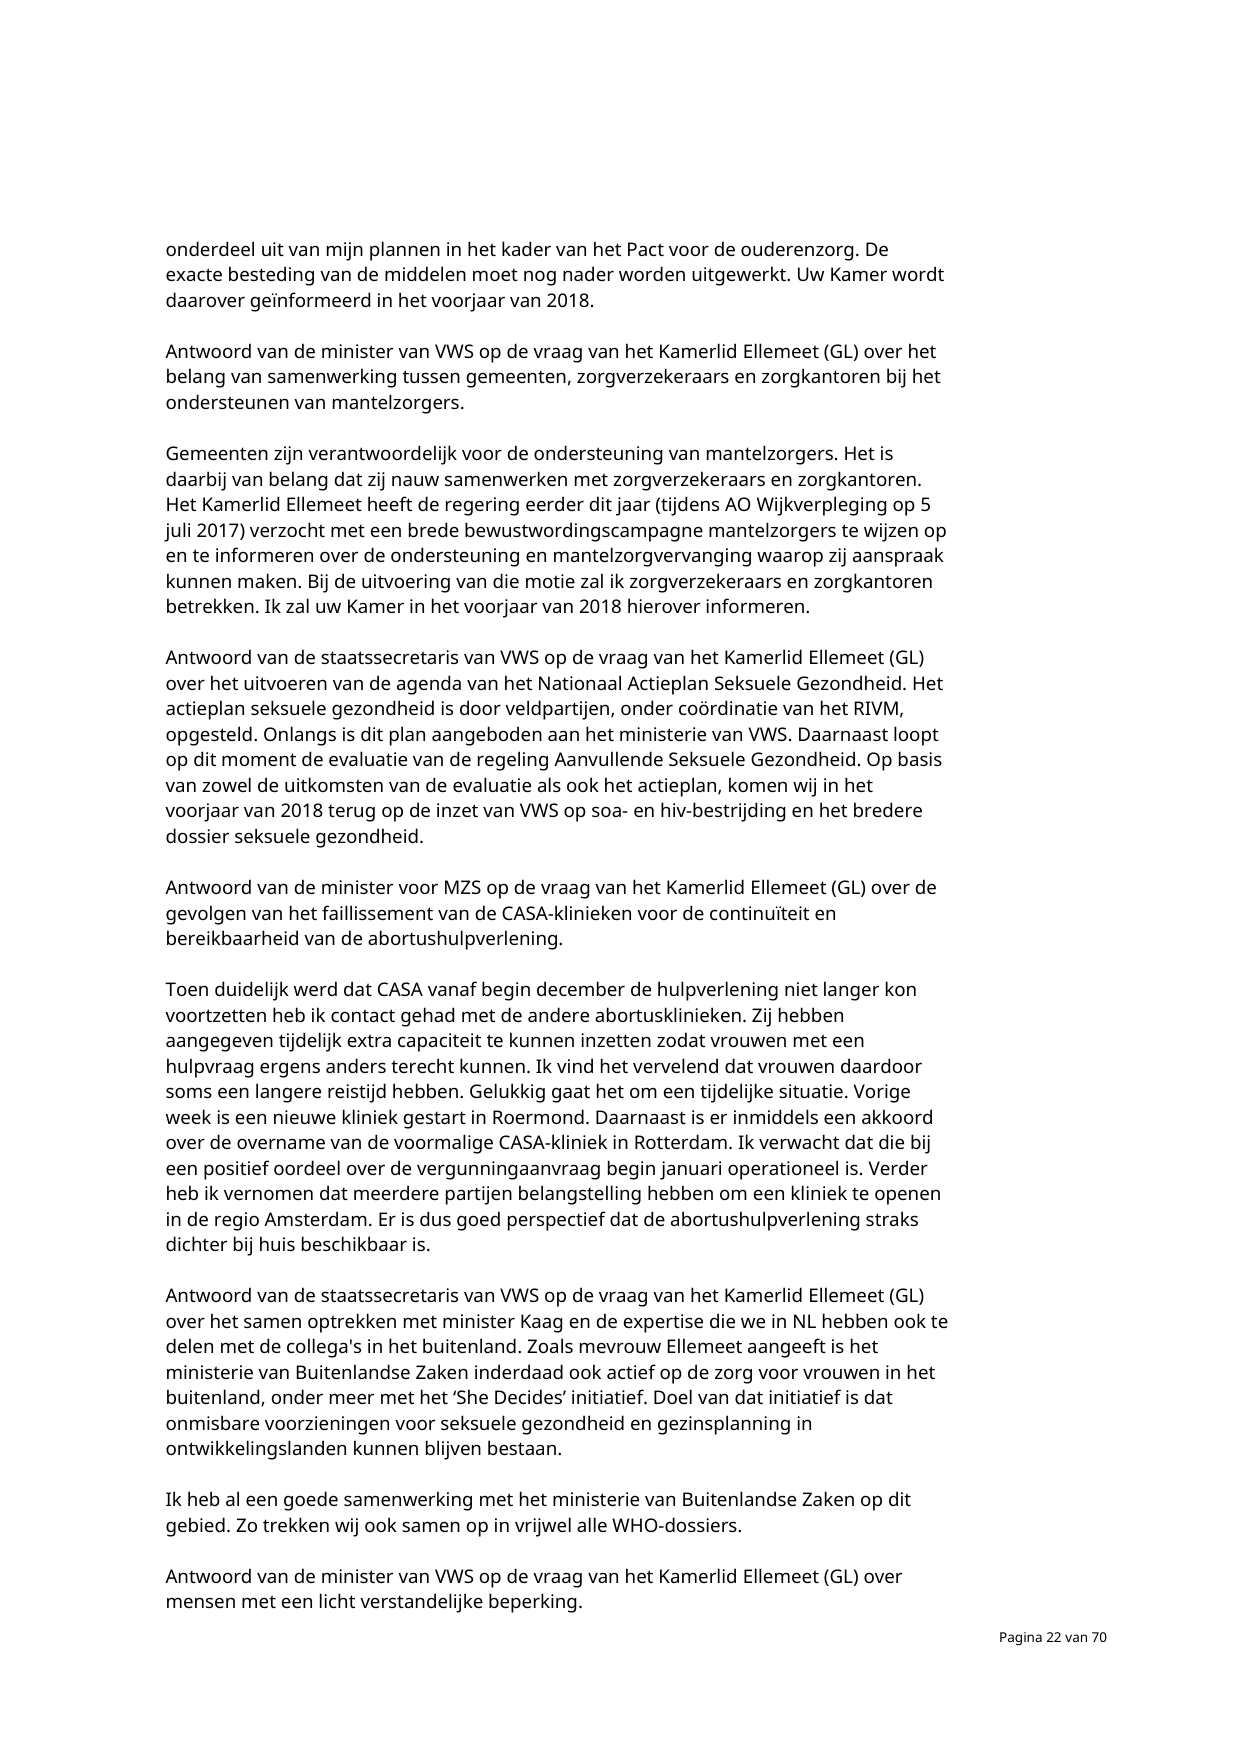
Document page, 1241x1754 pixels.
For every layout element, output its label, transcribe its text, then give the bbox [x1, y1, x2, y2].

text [165, 236, 950, 313]
text Antwoord van de minister van VWS op de vraag van het Kamerlid () over het belang van samenwerking tussen gemeenten, zorgverzekeraars en zorgkantoren bij het ondersteunen van mantelzorgers. [165, 338, 950, 415]
text Gemeenten zijn verantwoordelijk voor de ondersteuning van mantelzorgers. Het is daarbij van belang dat zij nauw samenwerken met zorgverzekeraars en zorgkantoren. Het Kamerlid Ellemeet heeft de regering eerder dit jaar (tijdens AO Wijkverpleging op 5 juli 2017) verzocht met een brede bewustwordingscampagne mantelzorgers te wijzen op en te informeren over de ondersteuning en mantelzorgvervanging waarop zij aanspraak kunnen maken. Bij de uitvoering van die motie zal ik zorgverzekeraars en zorgkantoren betrekken. Ik zal uw Kamer in het voorjaar van 2018 hierover informeren. [165, 440, 950, 619]
list Ik heb al een goede samenwerking met het ministerie van Buitenlandse Zaken op dit gebied. Zo trekken wij ook samen op in vrijwel alle WHO-dossiers. [165, 1487, 950, 1538]
text Antwoord van de staatssecretaris van VWS op de vraag van het Kamerlid () over het uitvoeren van de agenda van het Nationaal Actieplan Seksuele Gezondheid. Het actieplan seksuele gezondheid is door veldpartijen, onder coördinatie van het RIVM, opgesteld. Onlangs is dit plan aangeboden aan het ministerie van VWS. Daarnaast loopt op dit moment de evaluatie van de regeling Aanvullende Seksuele Gezondheid. Op basis van zowel de uitkomsten van de evaluatie als ook het actieplan, komen wij in het voorjaar van 2018 terug op de inzet van VWS op soa- en hiv-bestrijding en het bredere dossier seksuele gezondheid. [165, 644, 950, 849]
text Antwoord van de minister voor MZS op de vraag van het Kamerlid () over de gevolgen van het faillissement van de CASA-klinieken voor de continuïteit en bereikbaarheid van de abortushulpverlening. [165, 874, 950, 951]
text Antwoord van de staatssecretaris van VWS op de vraag van het Kamerlid () over het samen optrekken met minister Kaag en de expertise die we in NL hebben ook te delen met de collega's in het buitenland. Zoals mevrouw Ellemeet aangeeft is het ministerie van Buitenlandse Zaken inderdaad ook actief op de zorg voor vrouwen in het buitenland, onder meer met het ‘She Decides’ initiatief. Doel van dat initiatief is dat onmisbare voorzieningen voor seksuele gezondheid en gezinsplanning in ontwikkelingslanden kunnen blijven bestaan. [165, 1283, 950, 1461]
text Antwoord van de minister van VWS op de vraag van het Kamerlid () over mensen met een licht verstandelijke beperking. [165, 1563, 950, 1614]
text Toen duidelijk werd dat CASA vanaf begin december de hulpverlening niet langer kon voortzetten heb ik contact gehad met de andere abortusklinieken. Zij hebben aangegeven tijdelijk extra capaciteit te kunnen inzetten zodat vrouwen met een hulpvraag ergens anders terecht kunnen. Ik vind het vervelend dat vrouwen daardoor soms een langere reistijd hebben. Gelukkig gaat het om een tijdelijke situatie. Vorige week is een nieuwe kliniek gestart in Roermond. Daarnaast is er inmiddels een akkoord over de overname van de voormalige CASA-kliniek in Rotterdam. Ik verwacht dat die bij een positief oordeel over de vergunningaanvraag begin januari operationeel is. Verder heb ik vernomen dat meerdere partijen belangstelling hebben om een kliniek te openen in de regio Amsterdam. Er is dus goed perspectief dat de abortushulpverlening straks dichter bij huis beschikbaar is. [165, 976, 950, 1257]
